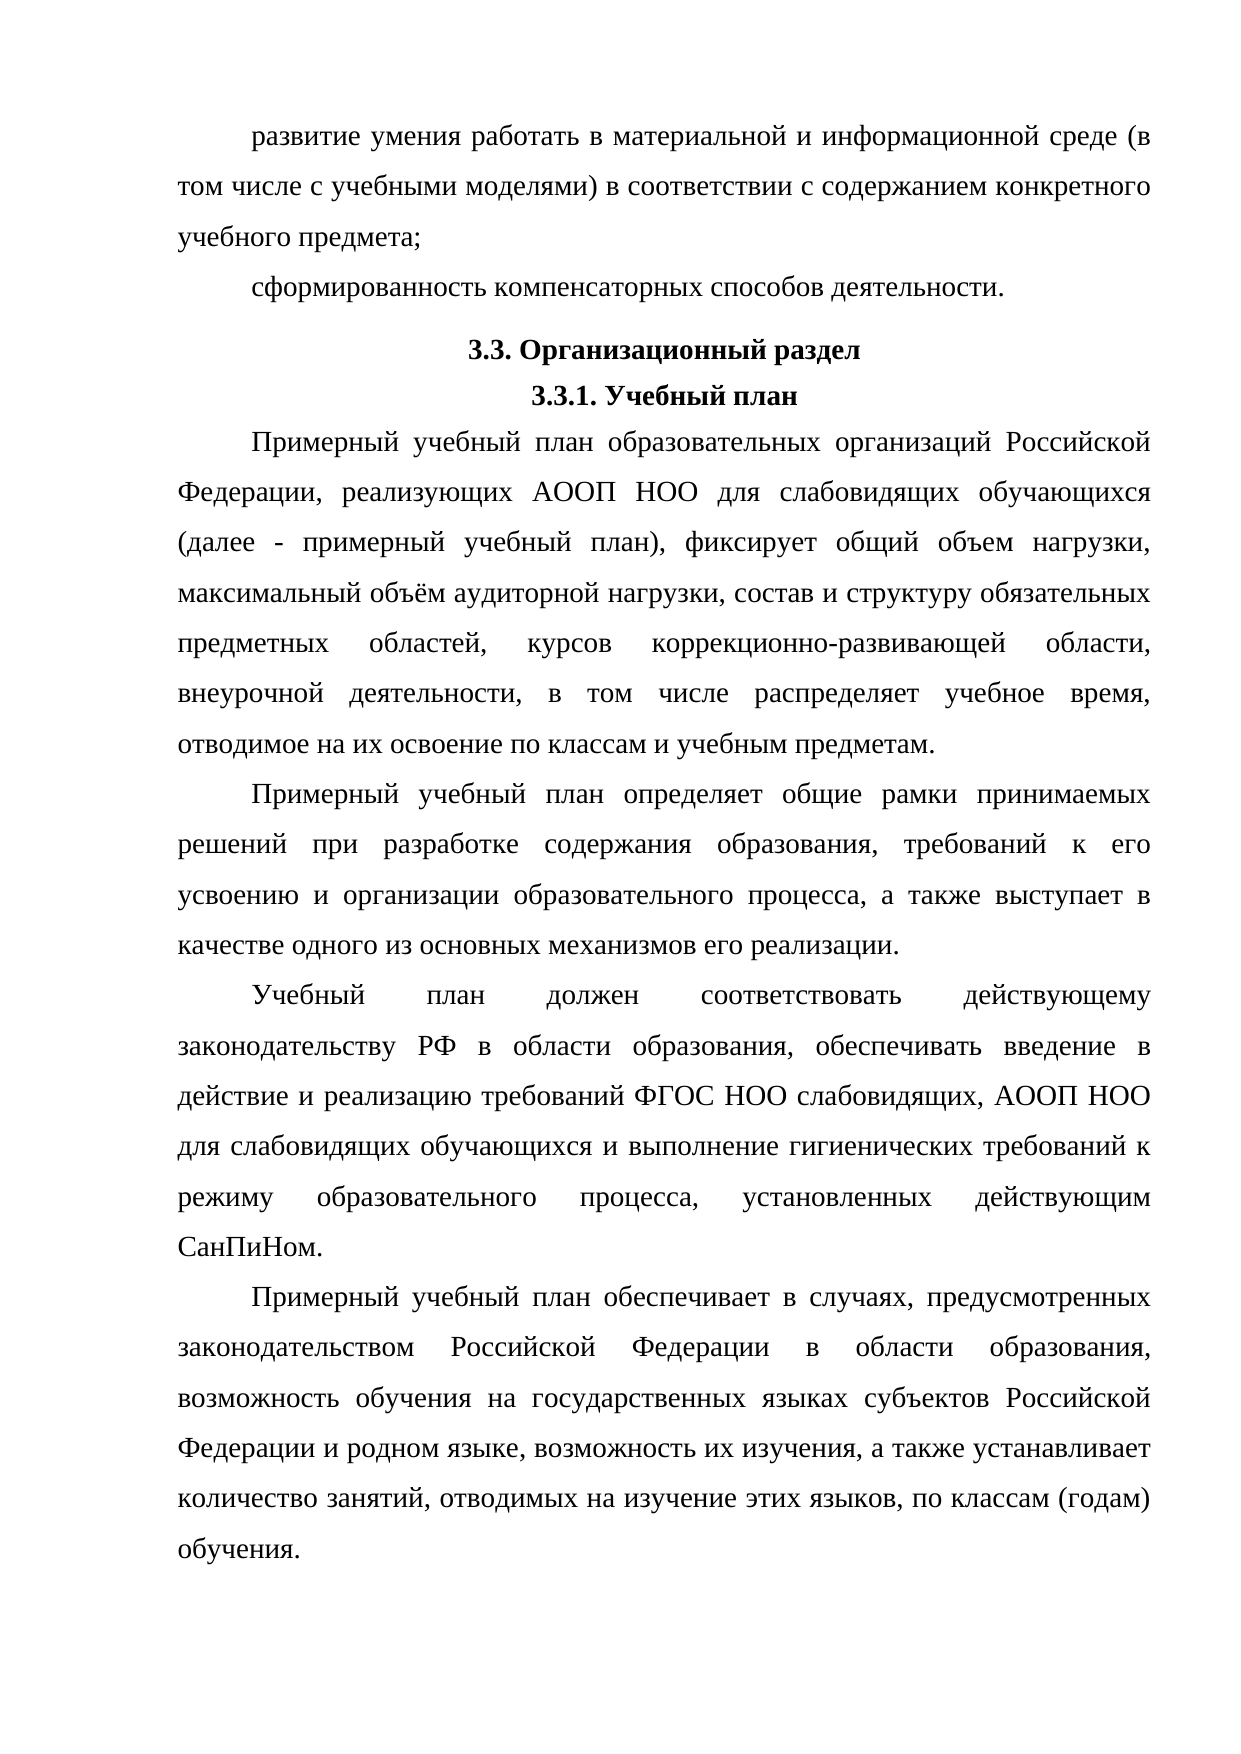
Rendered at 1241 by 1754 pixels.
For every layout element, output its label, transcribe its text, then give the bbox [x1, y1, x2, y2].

text 3.3. Организационный раздел [177, 332, 1152, 365]
text Учебный план должен соответствовать действующему законодательству РФ в области образования, обеспечивать введение в действие и реализацию требований ФГОС НОО слабовидящих, АООП НОО для слабовидящих обучающихся и выполнение гигиенических требований к режиму образовательного процесса, установленных действующим СанПиНом. [177, 977, 1152, 1262]
text сформированность компенсаторных способов деятельности. [177, 269, 1152, 303]
text развитие умения работать в материальной и информационной среде (в том числе с учебными моделями) в соответствии с содержанием конкретного учебного предмета; [177, 118, 1152, 252]
text 3.3.1. Учебный план [177, 378, 1152, 411]
text Примерный учебный план обеспечивает в случаях, предусмотренных законодательством Российской Федерации в области образования, возможность обучения на государственных языках субъектов Российской Федерации и родном языке, возможность их изучения, а также устанавливает количество занятий, отводимых на изучение этих языков, по классам (годам) обучения. [177, 1279, 1152, 1564]
text Примерный учебный план образовательных организаций Российской Федерации, реализующих АООП НОО для слабовидящих обучающихся (далее - примерный учебный план), фиксирует общий объем нагрузки, максимальный объём аудиторной нагрузки, состав и структуру обязательных предметных областей, курсов коррекционно-развивающей области, внеурочной деятельности, в том числе распределяет учебное время, отводимое на их освоение по классам и учебным предметам. [177, 424, 1152, 759]
text Примерный учебный план определяет общие рамки принимаемых решений при разработке содержания образования, требований к его усвоению и организации образовательного процесса, а также выступает в качестве одного из основных механизмов его реализации. [177, 776, 1152, 961]
